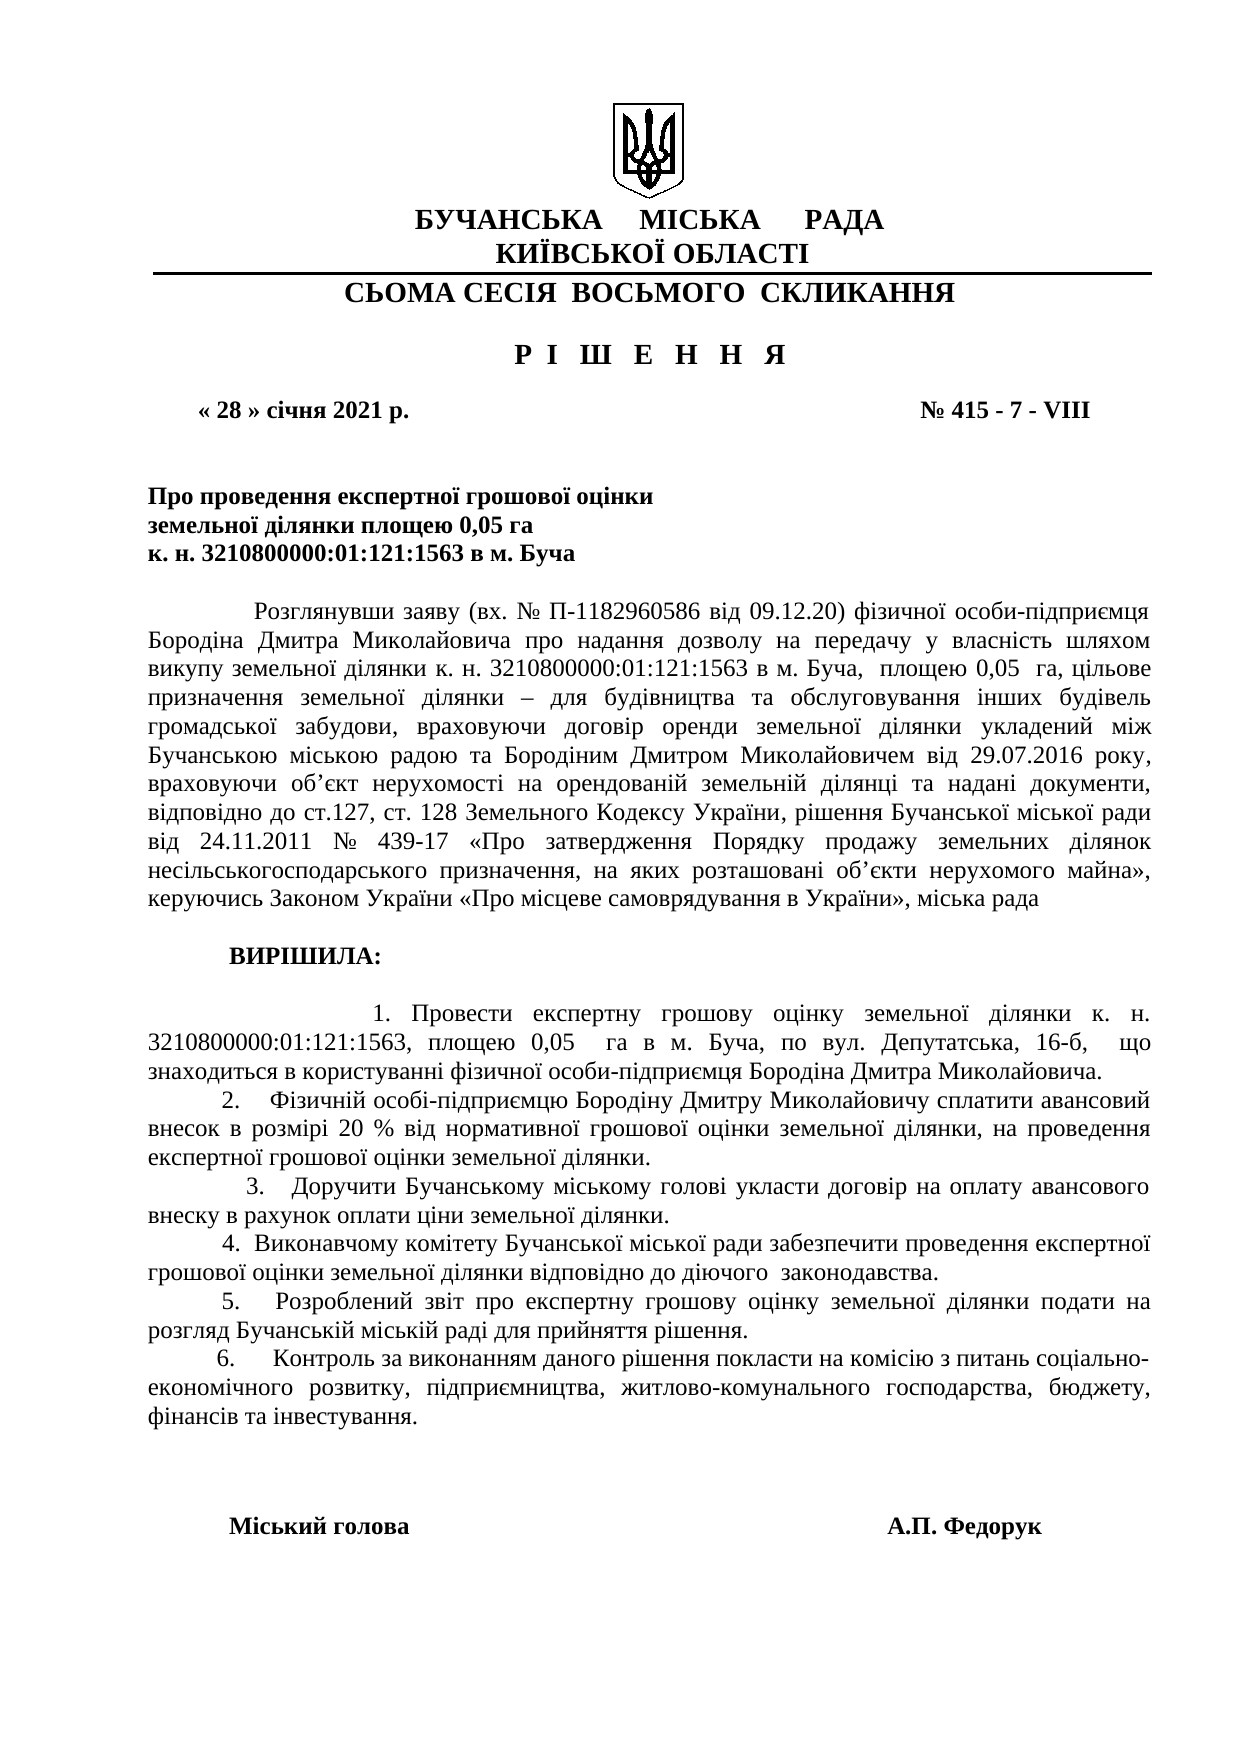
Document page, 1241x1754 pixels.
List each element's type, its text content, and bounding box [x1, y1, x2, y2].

text 6. Контроль за виконанням даного рішення покласти на комісію з питань соціально-економічного розвитку, підприємництва, житлово-комунального господарства, бюджету, фінансів та інвестування. [148, 1343, 1152, 1430]
subtitle КИЇВСЬКОЇ ОБЛАСТІ [153, 236, 1152, 272]
text Про проведення експертної грошової оцінки [148, 481, 1152, 510]
text Розглянувши заяву (вх. № П-1182960586 від 09.12.20) фізичної особи-підприємця Бородіна Дмитра Миколайовича про надання дозволу на передачу у власність шляхом викупу земельної ділянки к. н. 3210800000:01:121:1563 в м. Буча, площею 0,05 га, цільове призначення земельної ділянки – для будівництва та обслуговування інших будівель громадської забудови, враховуючи договір оренди земельної ділянки укладений між Бучанською міською радою та Бородіним Дмитром Миколайовичем від 29.07.2016 року, враховуючи об’єкт нерухомості на орендованій земельній ділянці та надані документи, відповідно до ст.127, ст. 128 Земельного Кодексу України, рішення Бучанської міської ради від 24.11.2011 № 439-17 «Про затвердження Порядку продажу земельних ділянок несільськогосподарського призначення, на яких розташовані об’єкти нерухомого майна», керуючись Законом України «Про місцеве самоврядування в України», міська рада [148, 596, 1152, 912]
text СЬОМА СЕСІЯ ВОСЬМОГО СКЛИКАННЯ [148, 275, 1152, 308]
subtitle Р І Ш Е Н Н Я [148, 337, 1152, 371]
text 1. Провести експертну грошову оцінку земельної ділянки к. н. 3210800000:01:121:1563, площею 0,05 га в м. Буча, по вул. Депутатська, 16-б, що знаходиться в користуванні фізичної особи-підприємця Бородіна Дмитра Миколайовича. [148, 998, 1152, 1085]
text земельної ділянки площею 0,05 га [148, 510, 1152, 538]
text 2. Фізичній особі-підприємцю Бородіну Дмитру Миколайовичу сплатити авансовий внесок в розмірі 20 % від нормативної грошової оцінки земельної ділянки, на проведення експертної грошової оцінки земельної ділянки. [148, 1085, 1152, 1171]
text к. н. 3210800000:01:121:1563 в м. Буча [148, 538, 1152, 567]
text ВИРІШИЛА: [148, 941, 1152, 970]
text 5. Розроблений звіт про експертну грошову оцінку земельної ділянки подати на розгляд Бучанській міській раді для прийняття рішення. [148, 1286, 1152, 1343]
text 4. Виконавчому комітету Бучанської міської ради забезпечити проведення експертної грошової оцінки земельної ділянки відповідно до діючого законодавства. [148, 1228, 1152, 1286]
text 3. Доручити Бучанському міському голові укласти договір на оплату авансового внеску в рахунок оплати ціни земельної ділянки. [148, 1171, 1152, 1228]
subtitle БУЧАНСЬКА МІСЬКА РАДА [148, 151, 1152, 236]
subtitle « 28 » січня 2021 р. № 415 - 7 - VІІІ [148, 395, 1152, 423]
text Міський голова А.П. Федорук [148, 1511, 1152, 1540]
